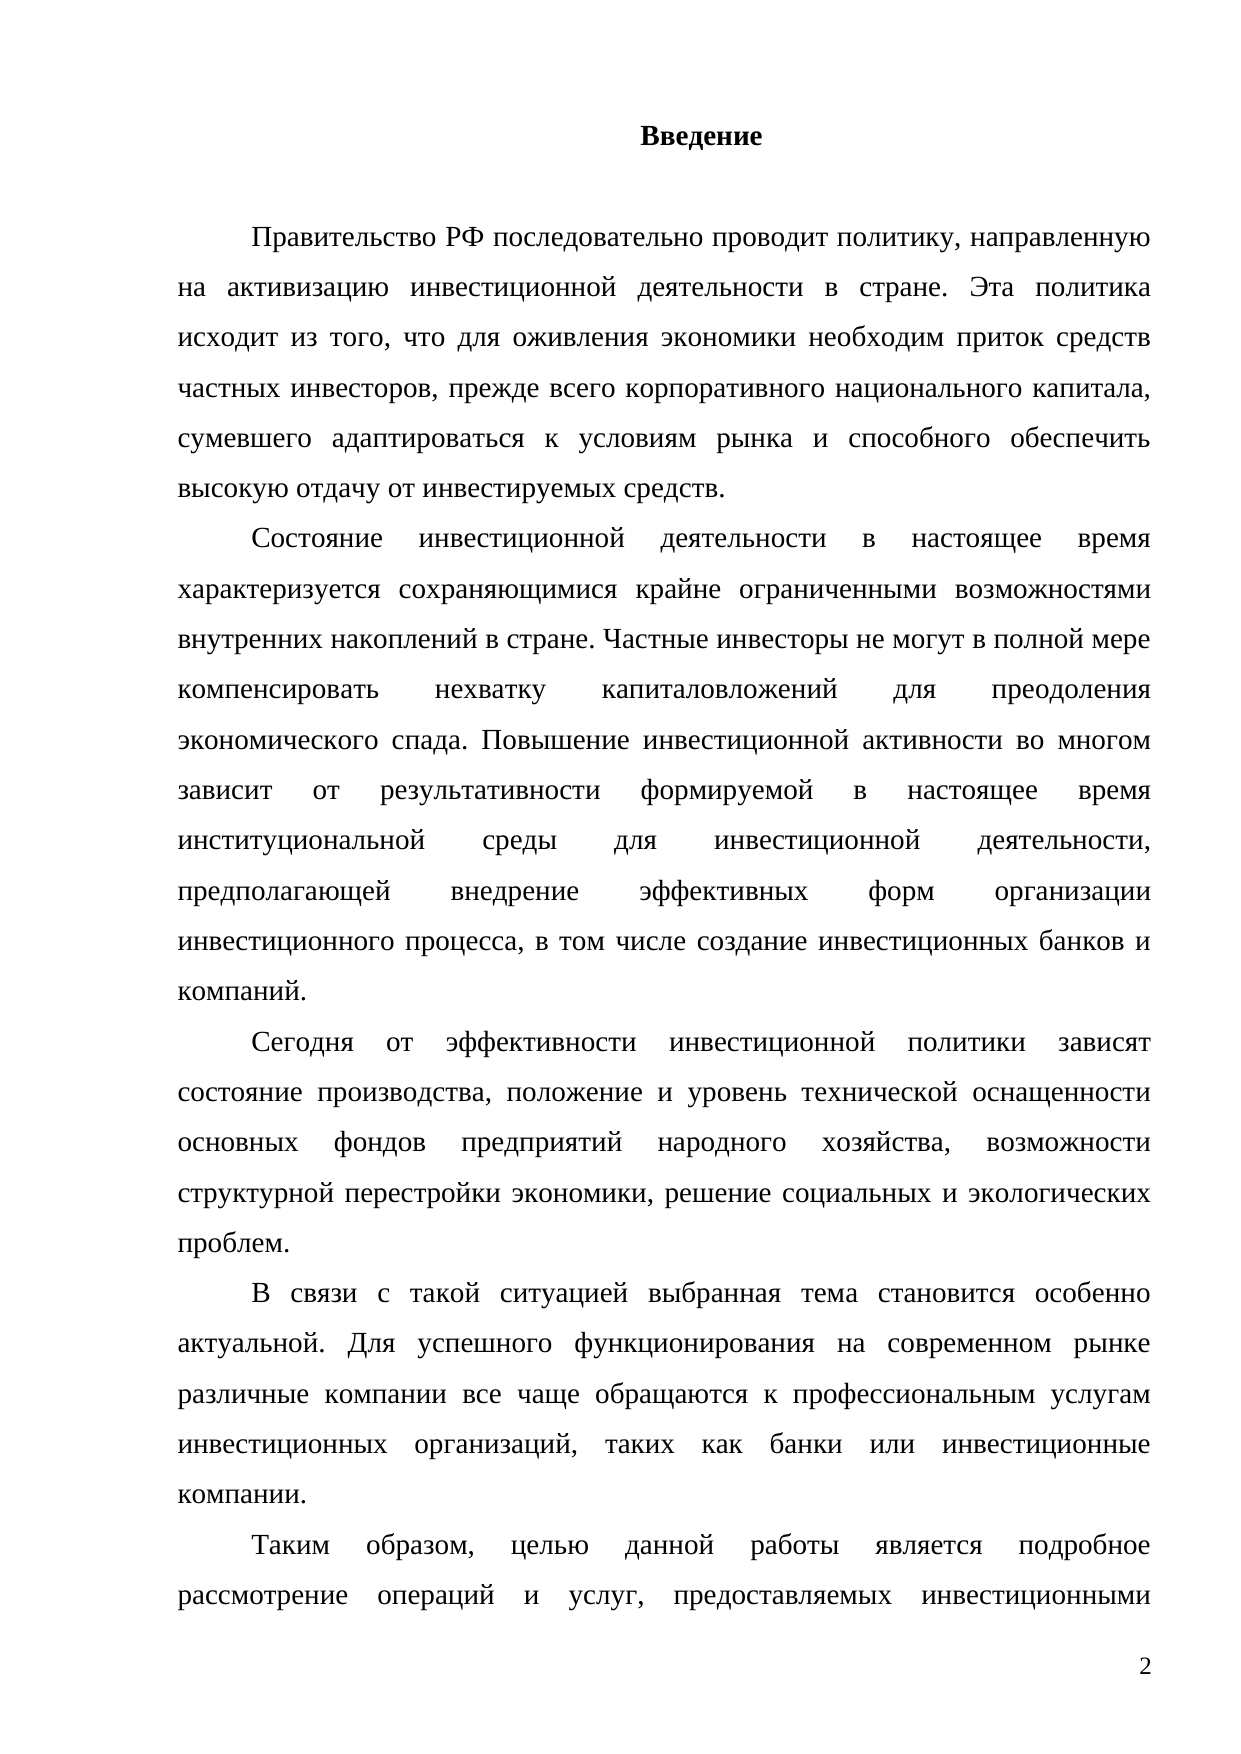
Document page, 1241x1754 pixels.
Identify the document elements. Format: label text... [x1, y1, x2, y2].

title Правительство РФ последовательно проводит политику, направленную на активизацию инвестиционной деятельности в стране. Эта политика исходит из того, что для оживления экономики необходим приток средств частных инвесторов, прежде всего корпоративного национального капитала, сумевшего адаптироваться к условиям рынка и способного обеспечить высокую отдачу от инвестируемых средств. [177, 219, 1152, 504]
text Сегодня от эффективности инвестиционной политики зависят состояние производства, положение и уровень технической оснащенности основных фондов предприятий народного хозяйства, возможности структурной перестройки экономики, решение социальных и экологических проблем. [177, 1024, 1152, 1258]
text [177, 1527, 1152, 1611]
title Состояние инвестиционной деятельности в настоящее время характеризуется сохраняющимися крайне ограниченными возможностями внутренних накоплений в стране. Частные инвесторы не могут в полной мере компенсировать нехватку капиталовложений для преодоления экономического спада. Повышение инвестиционной активности во многом зависит от результативности формируемой в настоящее время институциональной среды для инвестиционной деятельности, предполагающей внедрение эффективных форм организации инвестиционного процесса, в том числе создание инвестиционных банков и компаний. [177, 521, 1152, 1007]
title Введение [177, 118, 1152, 152]
text В связи с такой ситуацией выбранная тема становится особенно актуальной. Для успешного функционирования на современном рынке различные компании все чаще обращаются к профессиональным услугам инвестиционных организаций, таких как банки или инвестиционные компании. [177, 1275, 1152, 1510]
